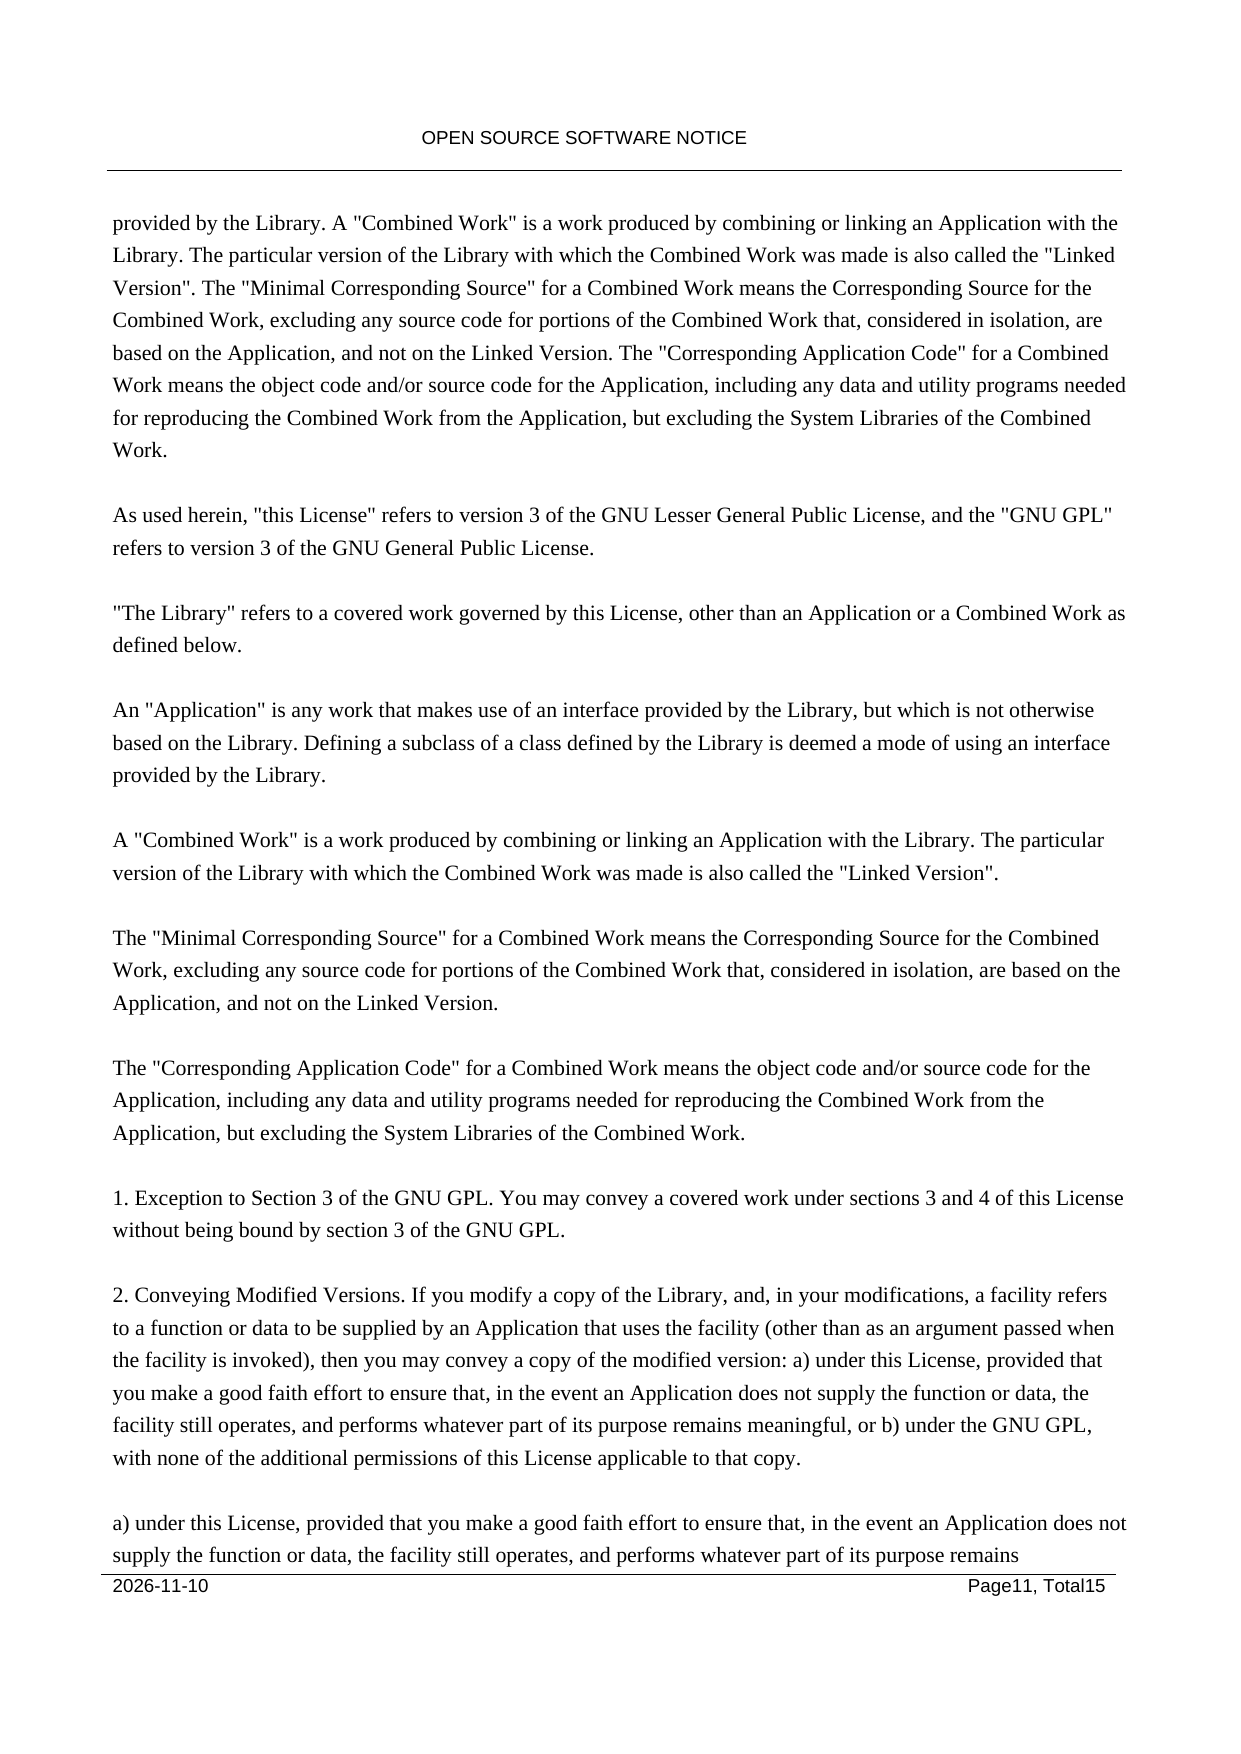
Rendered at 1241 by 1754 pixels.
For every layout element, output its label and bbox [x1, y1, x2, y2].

text [112, 206, 1128, 1571]
